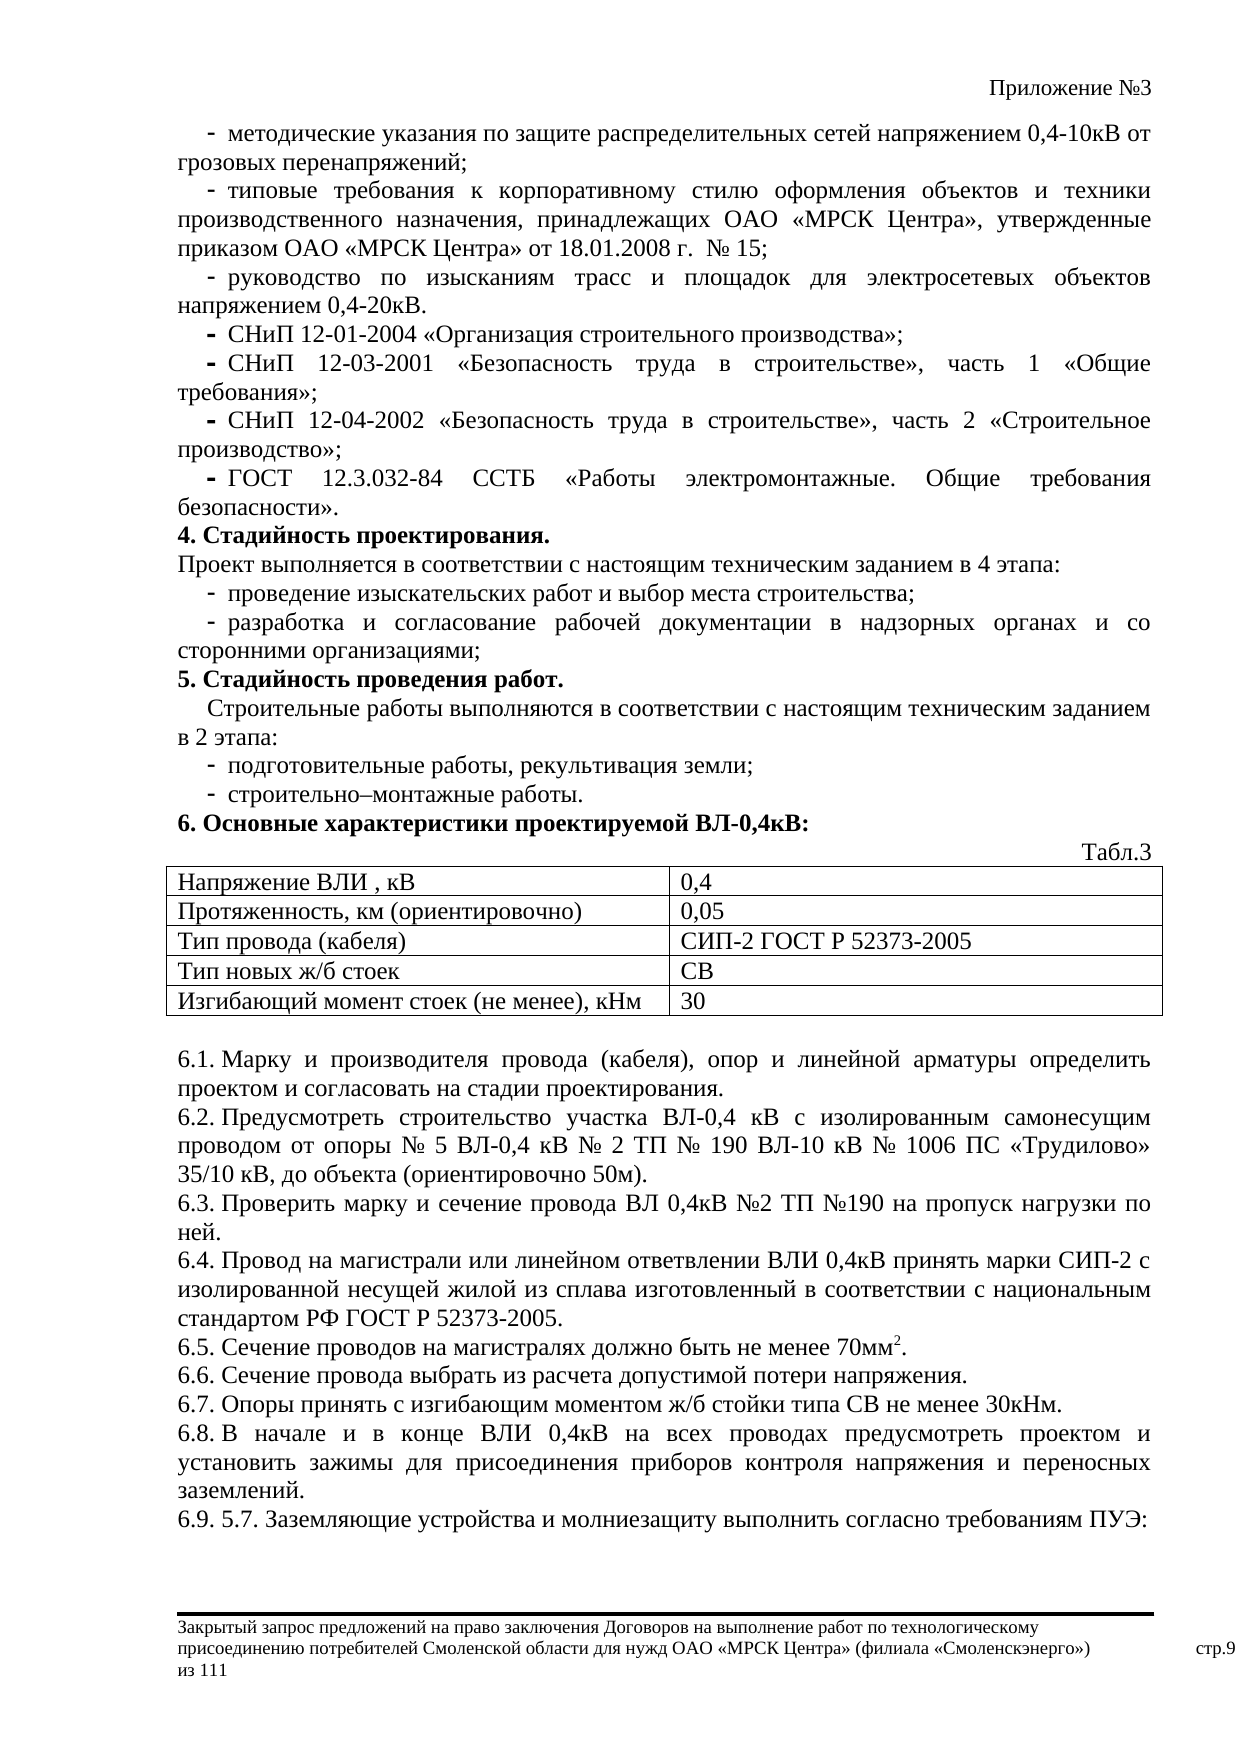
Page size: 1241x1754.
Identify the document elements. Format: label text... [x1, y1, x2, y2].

list Стадийность проведения работ. [177, 664, 1152, 693]
table_cell Протяженность, км (ориентировочно) [167, 896, 669, 925]
list методические указания по защите распределительных сетей напряжением 0,4-10кВ от грозовых перенапряжений; [177, 118, 1152, 176]
list Марку и производителя провода (кабеля), опор и линейной арматуры определить проектом и согласовать на стадии проектирования. [177, 1044, 1152, 1102]
table_cell Тип новых ж/б стоек [167, 956, 669, 985]
list СНиП 12-03-2001 «Безопасность труда в строительстве», часть 1 «Общие требования»; [177, 348, 1152, 406]
list СНиП 12-04-2002 «Безопасность труда в строительстве», часть 2 «Строительное производство»; [177, 406, 1152, 463]
list В начале и в конце ВЛИ 0,4кВ на всех проводах предусмотреть проектом и установить зажимы для присоединения приборов контроля напряжения и переносных заземлений. [177, 1418, 1152, 1504]
list Сечение проводов на магистралях должно быть не менее 70мм2. [177, 1332, 1152, 1361]
list проведение изыскательских работ и выбор места строительства; [177, 578, 1152, 607]
list разработка и согласование рабочей документации в надзорных органах и со сторонними организациями; [177, 607, 1152, 664]
list строительно–монтажные работы. [177, 779, 1152, 808]
list типовые требования к корпоративному стилю оформления объектов и техники производственного назначения, принадлежащих ОАО «МРСК Центра», утвержденные приказом ОАО «МРСК Центра» от 18.01.2008 г. № 15; [177, 176, 1152, 262]
table_cell СИП-2 ГОСТ Р 52373-2005 [670, 926, 1162, 955]
table_cell 30 [670, 986, 1162, 1014]
list ГОСТ 12.3.032-84 ССТБ «Работы электромонтажные. Общие требования безопасности». [177, 463, 1152, 521]
table_cell Изгибающий момент стоек (не менее), кНм [167, 986, 669, 1014]
list Строительные работы выполняются в соответствии с настоящим техническим заданием в 2 этапа: [177, 693, 1152, 751]
list Провод на магистрали или линейном ответвлении ВЛИ 0,4кВ принять марки СИП-2 с изолированной несущей жилой из сплава изготовленный в соответствии с национальным стандартом РФ ГОСТ Р 52373-2005. [177, 1246, 1152, 1332]
table_cell СВ [670, 956, 1162, 985]
table_cell 0,05 [670, 896, 1162, 925]
list Проект выполняется в соответствии с настоящим техническим заданием в 4 этапа: [177, 549, 1152, 578]
list Основные характеристики проектируемой ВЛ-0,4кВ: [177, 808, 1152, 837]
list 5.7. Заземляющие устройства и молниезащиту выполнить согласно требованиям ПУЭ: [177, 1504, 1152, 1533]
table_header Напряжение ВЛИ , кВ [167, 867, 669, 895]
list Стадийность проектирования. [177, 521, 1152, 549]
list Сечение провода выбрать из расчета допустимой потери напряжения. [177, 1361, 1152, 1389]
list Опоры принять с изгибающим моментом ж/б стойки типа СВ не менее 30кНм. [177, 1389, 1152, 1418]
list Проверить марку и сечение провода ВЛ 0,4кВ №2 ТП №190 на пропуск нагрузки по ней. [177, 1188, 1152, 1246]
list Предусмотреть строительство участка ВЛ-0,4 кВ с изолированным самонесущим проводом от опоры № 5 ВЛ-0,4 кВ № 2 ТП № 190 ВЛ-10 кВ № 1006 ПС «Трудилово» 35/10 кВ, до объекта (ориентировочно 50м). [177, 1102, 1152, 1188]
list подготовительные работы, рекультивация земли; [177, 751, 1152, 779]
list руководство по изысканиям трасс и площадок для электросетевых объектов напряжением 0,4-20кВ. [177, 262, 1152, 319]
list СНиП 12-01-2004 «Организация строительного производства»; [177, 319, 1152, 348]
text Табл.3 [177, 837, 1152, 866]
table_header 0,4 [670, 867, 1162, 895]
table_cell Тип провода (кабеля) [167, 926, 669, 955]
